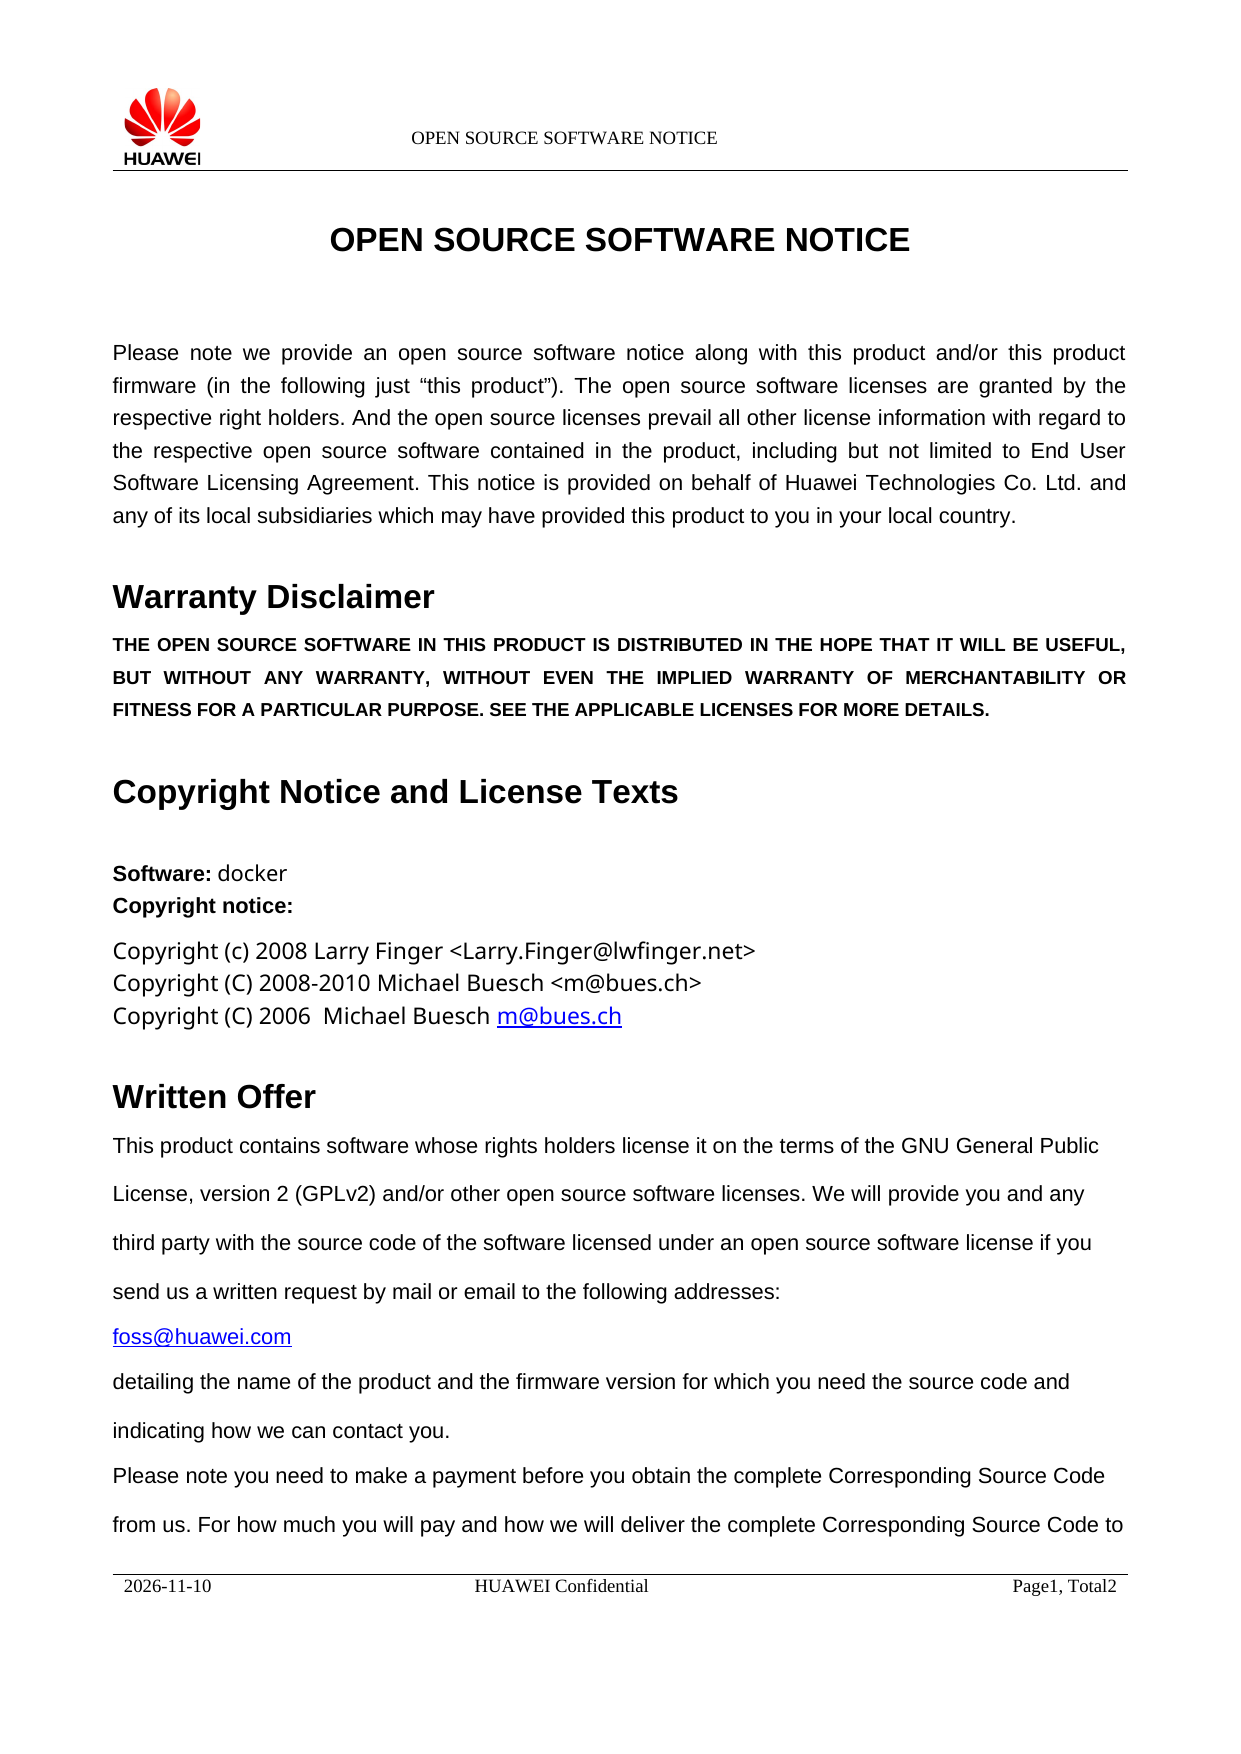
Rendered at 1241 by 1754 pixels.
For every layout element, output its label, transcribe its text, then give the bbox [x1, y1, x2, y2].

text Warranty Disclaimer [112, 564, 1128, 629]
text Written Offer [112, 1064, 1128, 1129]
text Please note we provide an open source software notice along with this product and/or this product firmware (in the following just “this product”). The open source software licenses are granted by the respective right holders. And the open source licenses prevail all other license information with regard to the respective open source software contained in the product, including but not limited to End User Software Licensing Agreement. This notice is provided on behalf of Huawei Technologies Co. Ltd. and any of its local subsidiaries which may have provided this product to you in your local country. [112, 336, 1128, 531]
text foss@huawei.com [112, 1320, 1128, 1353]
text Copyright Notice and License Texts [112, 759, 1128, 824]
text Copyright (C) 2006 Michael Buesch m@bues.ch [112, 999, 1128, 1031]
picture [124, 88, 201, 165]
text The open source software in this product is distributed in the hope that it will be useful, but WITHOUT ANY WARRANTY, without even the implied warranty of MERCHANTABILITY or FITNESS FOR A PARTICULAR PURPOSE. See the applicable licenses for more details. [112, 629, 1128, 726]
text OPEN SOURCE SOFTWARE NOTICE [112, 206, 1128, 271]
text This product contains software whose rights holders license it on the terms of the GNU General Public License, version 2 (GPLv2) and/or other open source software licenses. We will provide you and any third party with the source code of the software licensed under an open source software license if you send us a written request by mail or email to the following addresses: [112, 1129, 1128, 1308]
text Copyright (C) 2008-2010 Michael Buesch <m@bues.ch> [112, 966, 1128, 999]
text Copyright notice: [112, 889, 1128, 921]
text detailing the name of the product and the firmware version for which you need the source code and indicating how we can contact you. [112, 1365, 1128, 1447]
title Software: docker [112, 856, 1128, 889]
text Copyright (c) 2008 Larry Finger <Larry.Finger@lwfinger.net> [112, 934, 1128, 966]
